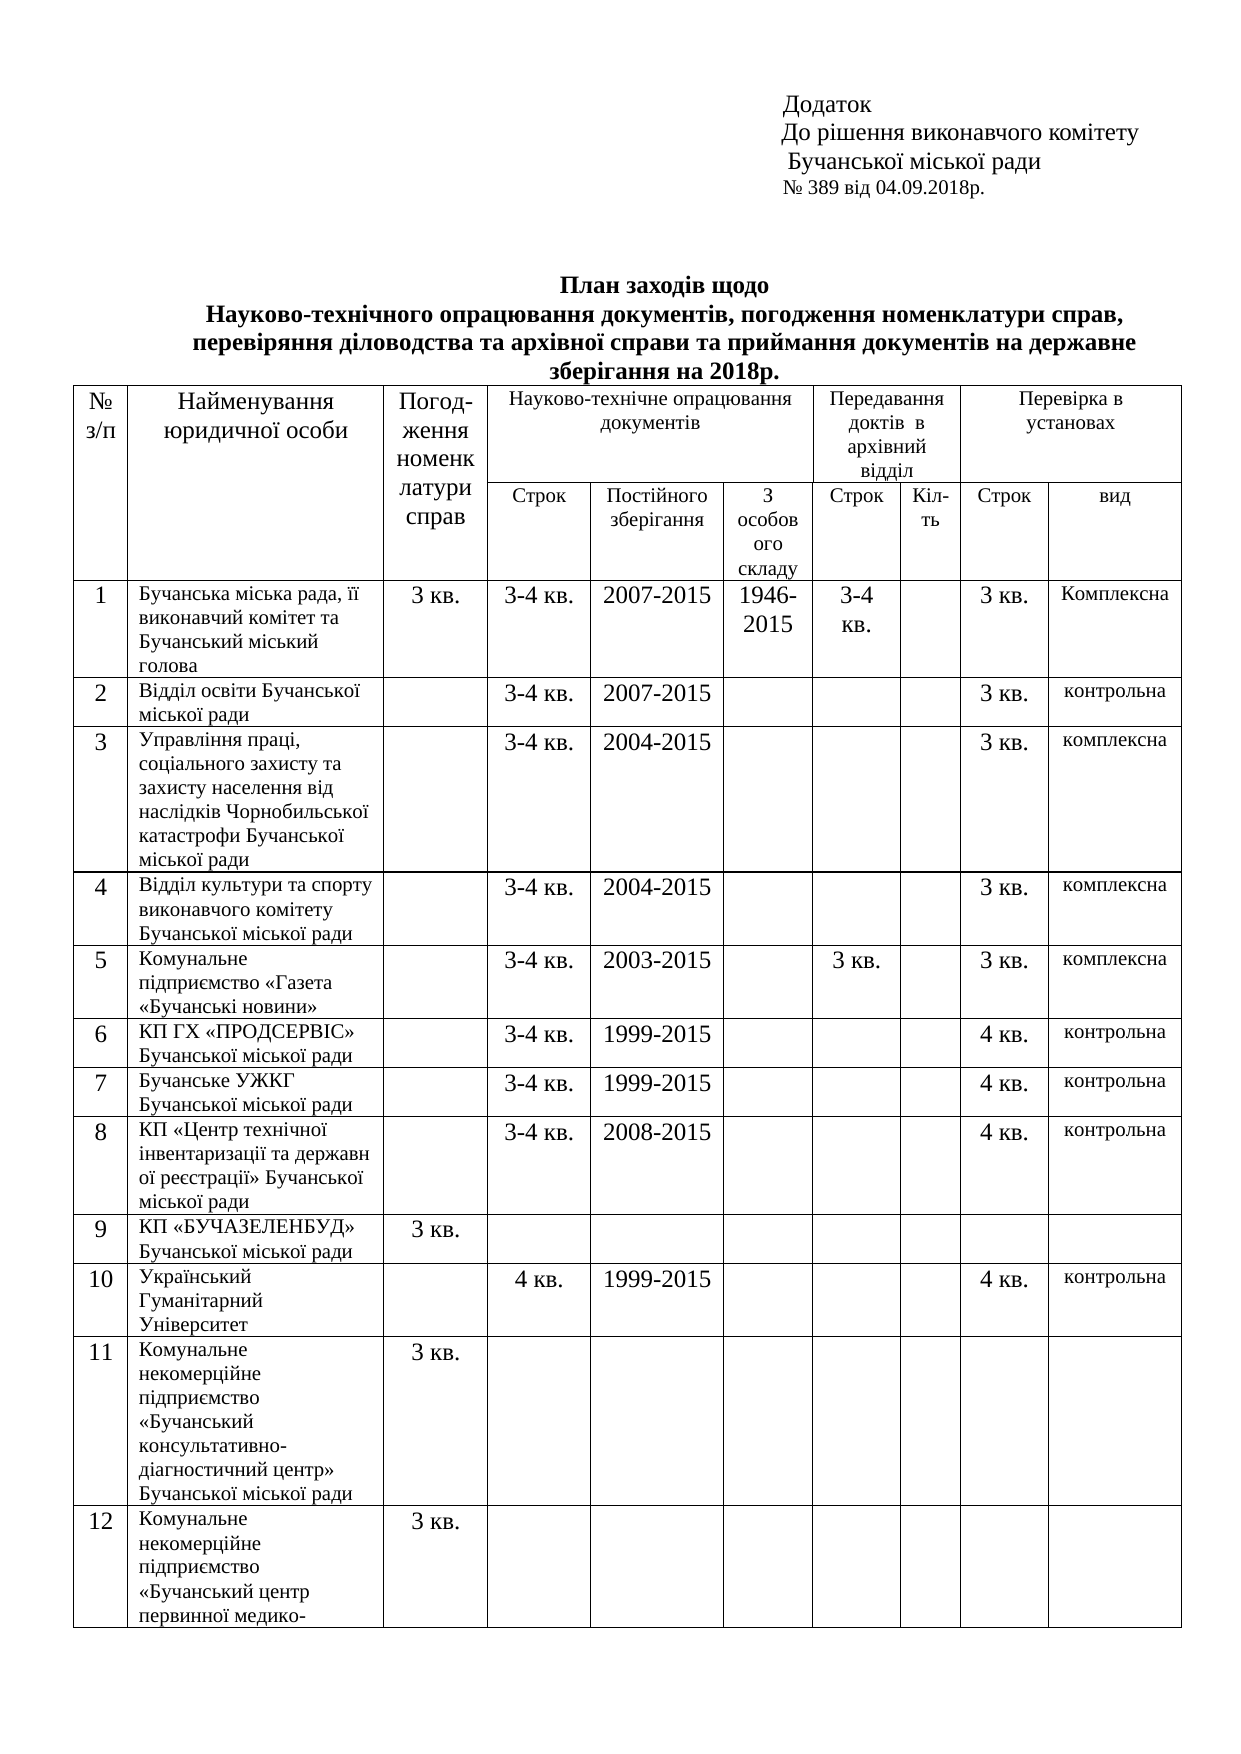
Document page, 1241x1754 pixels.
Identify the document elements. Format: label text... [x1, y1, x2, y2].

table_cell 4 кв. [488, 1264, 590, 1336]
text Науково-технічного опрацювання документів, погодження номенклатури справ, [177, 299, 1152, 327]
table_cell 5 [74, 946, 127, 1018]
table_cell [813, 1068, 900, 1116]
table_cell [813, 1506, 900, 1627]
table_cell [813, 1215, 900, 1263]
table_cell 3 кв. [384, 1337, 487, 1505]
text Додаток [783, 89, 1152, 117]
table_cell 4 кв. [961, 1019, 1048, 1067]
table_cell [901, 581, 960, 677]
table_cell [724, 1068, 812, 1116]
table_cell комплексна [1049, 727, 1181, 871]
text План заходів щодо [177, 270, 1152, 299]
table_cell З особового складу [724, 483, 812, 579]
table_cell [813, 678, 900, 726]
table_cell [724, 1337, 812, 1505]
table_cell [488, 1506, 590, 1627]
table_cell 2008-2015 [591, 1117, 723, 1213]
table_cell 3 кв. [961, 727, 1048, 871]
table_header Перевірка в установах [961, 386, 1181, 482]
table_cell КП «Центр технічної інвентаризації та державної реєстрації» Бучанської міської ради [128, 1117, 383, 1213]
table_cell 1999-2015 [591, 1068, 723, 1116]
table_cell КП «БУЧАЗЕЛЕНБУД» Бучанської міської ради [128, 1215, 383, 1263]
table_cell 4 кв. [961, 1068, 1048, 1116]
table_cell контрольна [1049, 678, 1181, 726]
table_cell Управління праці, соціального захисту та захисту населення від наслідків Чорнобильської катастрофи Бучанської міської ради [128, 727, 383, 871]
table_cell 3-4 кв. [488, 1117, 590, 1213]
table_cell 1946-2015 [724, 581, 812, 677]
table_cell [813, 1337, 900, 1505]
table_header Передавання доктів в архівний відділ [814, 386, 960, 482]
table_cell 2003-2015 [591, 946, 723, 1018]
table_cell [724, 946, 812, 1018]
table_cell Строк [961, 483, 1048, 579]
table_cell контрольна [1049, 1019, 1181, 1067]
table_cell 1999-2015 [591, 1019, 723, 1067]
table_cell [901, 1215, 960, 1263]
table_cell Постійного зберігання [591, 483, 723, 579]
table_cell 3-4 кв. [488, 727, 590, 871]
text До рішення виконавчого комітету [781, 117, 1152, 146]
table_cell [813, 1264, 900, 1336]
table_cell 3 кв. [961, 873, 1048, 944]
table_cell Бучанська міська рада, її виконавчий комітет та Бучанський міський голова [128, 581, 383, 677]
table_cell вид [1049, 483, 1181, 579]
table_cell 3-4 кв. [488, 946, 590, 1018]
table_header Найменування юридичної особи [128, 386, 383, 579]
table_cell 2 [74, 678, 127, 726]
table_cell 3-4 кв. [813, 581, 900, 677]
table_cell Строк [813, 483, 900, 579]
table_cell 4 кв. [961, 1117, 1048, 1213]
table_cell [591, 1337, 723, 1505]
table_cell [384, 678, 487, 726]
table_cell [384, 946, 487, 1018]
table_cell [1049, 1337, 1181, 1505]
table_cell [1049, 1506, 1181, 1627]
table_cell [384, 1117, 487, 1213]
table_cell [384, 727, 487, 871]
table_cell 3-4 кв. [488, 873, 590, 944]
table_cell [901, 1506, 960, 1627]
table_cell 4 [74, 873, 127, 944]
table_cell 3 кв. [384, 1215, 487, 1263]
table_cell [901, 873, 960, 944]
table_cell [724, 1019, 812, 1067]
table_cell 7 [74, 1068, 127, 1116]
table_cell 3 кв. [384, 581, 487, 677]
table_cell Відділ освіти Бучанської міської ради [128, 678, 383, 726]
table_cell 1 [74, 581, 127, 677]
table_cell 3-4 кв. [488, 581, 590, 677]
table_cell [384, 873, 487, 944]
table_cell Відділ культури та спорту виконавчого комітету Бучанської міської ради [128, 873, 383, 944]
table_cell 2004-2015 [591, 873, 723, 944]
table_cell 3 кв. [961, 946, 1048, 1018]
table_cell [384, 1068, 487, 1116]
table_cell [724, 727, 812, 871]
table_cell [724, 678, 812, 726]
table_cell 3 кв. [384, 1506, 487, 1627]
table_cell 3 кв. [961, 678, 1048, 726]
table_cell [961, 1215, 1048, 1263]
table_cell 2004-2015 [591, 727, 723, 871]
table_cell 12 [74, 1506, 127, 1627]
table_cell Бучанське УЖКГ Бучанської міської ради [128, 1068, 383, 1116]
table_cell [901, 946, 960, 1018]
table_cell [128, 1506, 383, 1627]
table_cell [488, 1337, 590, 1505]
table_cell [384, 1264, 487, 1336]
table_cell комплексна [1049, 873, 1181, 944]
table_cell [813, 727, 900, 871]
table_cell 3 кв. [813, 946, 900, 1018]
table_cell [901, 727, 960, 871]
table_header № з/п [74, 386, 127, 579]
table_cell 8 [74, 1117, 127, 1213]
table_cell [724, 1117, 812, 1213]
table_cell [901, 678, 960, 726]
table_cell 2007-2015 [591, 581, 723, 677]
text № 389 від 04.09.2018р. [783, 175, 1152, 199]
table_cell 3 кв. [961, 581, 1048, 677]
table_cell [901, 1117, 960, 1213]
table_cell [591, 1215, 723, 1263]
table_cell Комунальне підприємство «Газета «Бучанські новини» [128, 946, 383, 1018]
table_cell [901, 1019, 960, 1067]
table_cell [901, 1337, 960, 1505]
table_cell 3-4 кв. [488, 1068, 590, 1116]
table_header Науково-технічне опрацювання документів [488, 386, 813, 482]
table_cell 11 [74, 1337, 127, 1505]
table_cell [488, 1215, 590, 1263]
table_cell [724, 873, 812, 944]
table_cell [724, 1264, 812, 1336]
table_cell [961, 1337, 1048, 1505]
table_cell Український Гуманітарний Університет [128, 1264, 383, 1336]
table_cell Комплексна [1049, 581, 1181, 677]
table_cell контрольна [1049, 1264, 1181, 1336]
table_cell [724, 1215, 812, 1263]
table_cell 3-4 кв. [488, 678, 590, 726]
table_cell комплексна [1049, 946, 1181, 1018]
table_header Погод-ження номенклатури справ [384, 386, 487, 579]
table_cell 10 [74, 1264, 127, 1336]
table_cell [813, 1117, 900, 1213]
table_cell [813, 1019, 900, 1067]
table_cell Кіл-ть [901, 483, 960, 579]
table_cell [591, 1506, 723, 1627]
table_cell 1999-2015 [591, 1264, 723, 1336]
table_cell 6 [74, 1019, 127, 1067]
table_cell 3 [74, 727, 127, 871]
table_cell [961, 1506, 1048, 1627]
table_cell 4 кв. [961, 1264, 1048, 1336]
table_cell [813, 873, 900, 944]
text Бучанської міської ради [781, 146, 1152, 175]
table_cell [1049, 1215, 1181, 1263]
table_cell [901, 1068, 960, 1116]
table_cell [724, 1506, 812, 1627]
table_cell [384, 1019, 487, 1067]
table_cell контрольна [1049, 1068, 1181, 1116]
table_cell Комунальне некомерційне підприємство «Бучанський консультативно-діагностичний центр» Бучанської міської ради [128, 1337, 383, 1505]
table_cell контрольна [1049, 1117, 1181, 1213]
table_cell 9 [74, 1215, 127, 1263]
table_cell 3-4 кв. [488, 1019, 590, 1067]
table_cell КП ГХ «ПРОДСЕРВІС» Бучанської міської ради [128, 1019, 383, 1067]
table_cell Строк [488, 483, 590, 579]
table_cell 2007-2015 [591, 678, 723, 726]
table_cell [901, 1264, 960, 1336]
text перевіряння діловодства та архівної справи та приймання документів на державне зберігання на 2018р. [177, 327, 1152, 385]
